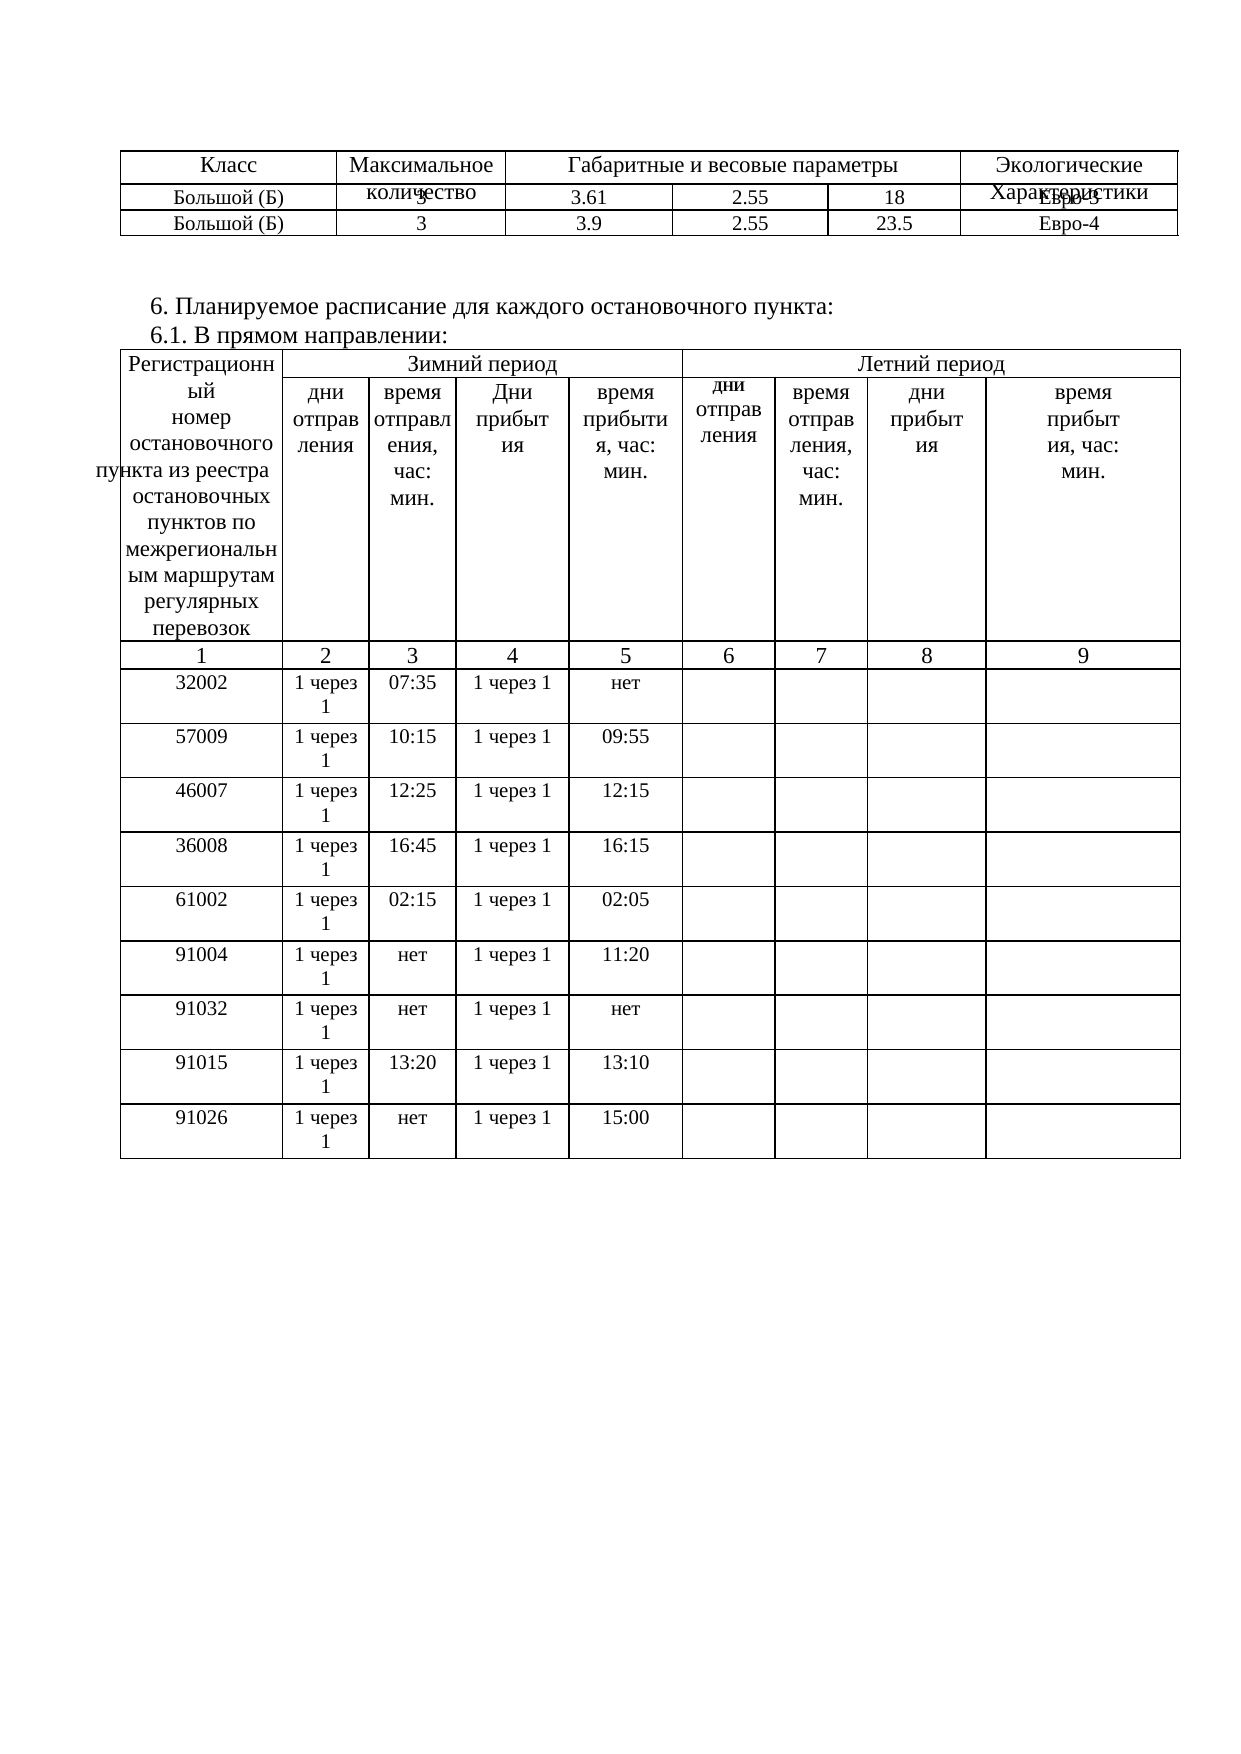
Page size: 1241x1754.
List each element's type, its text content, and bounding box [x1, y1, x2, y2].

table_cell 18 [829, 185, 960, 209]
table_header Регистрационный номер остановочного пункта из реестра остановочных пунктов по межрегиональным маршрутам регулярных перевозок [121, 350, 282, 640]
table_cell [987, 996, 1180, 1049]
table_cell Дни прибыт ия [457, 378, 568, 640]
table_cell 46007 [121, 778, 282, 831]
table_cell [987, 1050, 1180, 1103]
table_cell дни прибыт ия [868, 378, 985, 640]
table_cell 3.61 [506, 185, 672, 209]
table_cell [987, 670, 1180, 722]
table_cell 3.9 [506, 211, 672, 234]
table_cell нет [570, 670, 682, 722]
table_cell 3 [370, 642, 455, 668]
table_cell 1 через 1 [283, 1105, 368, 1157]
table_cell 1 через 1 [283, 942, 368, 994]
table_cell [683, 1050, 774, 1103]
table_cell [987, 778, 1180, 831]
table_cell время отправ ления, час: мин. [776, 378, 867, 640]
table_cell 91004 [121, 942, 282, 994]
table_cell время прибыти я, час: мин. [570, 378, 682, 640]
table_cell Евро-3 [961, 185, 1177, 209]
table_cell 16:15 [570, 833, 682, 886]
table_cell Большой (Б) [121, 211, 336, 234]
table_cell 09:55 [570, 724, 682, 777]
table_cell 1 через 1 [457, 887, 568, 940]
table_cell время прибыт ия, час: мин. [987, 378, 1180, 640]
table_cell [868, 833, 985, 886]
table_cell 02:15 [370, 887, 455, 940]
table_cell нет [370, 942, 455, 994]
table_cell [776, 1050, 867, 1103]
table_header Зимний период [283, 350, 682, 377]
table_cell 1 через 1 [457, 833, 568, 886]
table_cell 91015 [121, 1050, 282, 1103]
table_cell [868, 996, 985, 1049]
table_cell 11:20 [570, 942, 682, 994]
table_cell 2.55 [673, 185, 827, 209]
table_cell 91026 [121, 1105, 282, 1157]
table_header Класс [121, 152, 336, 183]
table_cell Большой (Б) [121, 185, 336, 209]
table_cell 2 [283, 642, 368, 668]
table_cell [987, 1105, 1180, 1157]
table_cell [868, 1105, 985, 1157]
table_cell 7 [776, 642, 867, 668]
table_cell нет [370, 1105, 455, 1157]
table_cell [776, 833, 867, 886]
table_cell [868, 778, 985, 831]
table_cell 1 через 1 [283, 778, 368, 831]
table_cell 1 через 1 [457, 1105, 568, 1157]
table_cell дни отправ ления [283, 378, 368, 640]
table_cell 3 [337, 211, 505, 234]
table_cell 9 [987, 642, 1180, 668]
table_cell 13:20 [370, 1050, 455, 1103]
table_cell 2.55 [673, 211, 827, 234]
table_cell 1 через 1 [457, 942, 568, 994]
table_cell [683, 887, 774, 940]
table_cell [987, 724, 1180, 777]
table_cell [683, 724, 774, 777]
table_cell 1 через 1 [457, 1050, 568, 1103]
table_cell 16:45 [370, 833, 455, 886]
table_cell 5 [570, 642, 682, 668]
table_cell 12:15 [570, 778, 682, 831]
table_cell 32002 [121, 670, 282, 722]
table_cell время отправл ения, час: мин. [370, 378, 455, 640]
table_cell [683, 833, 774, 886]
table_cell 61002 [121, 887, 282, 940]
table_cell 57009 [121, 724, 282, 777]
table_cell 8 [868, 642, 985, 668]
table_cell 10:15 [370, 724, 455, 777]
table_cell [987, 887, 1180, 940]
table_cell 3 [337, 185, 505, 209]
table_cell 36008 [121, 833, 282, 886]
table_cell [683, 996, 774, 1049]
table_cell [776, 778, 867, 831]
table_cell [683, 670, 774, 722]
table_cell [987, 833, 1180, 886]
table_cell 02:05 [570, 887, 682, 940]
table_cell [868, 670, 985, 722]
table_cell [868, 942, 985, 994]
table_cell 1 через 1 [283, 833, 368, 886]
table_header Габаритные и весовые параметры [506, 152, 960, 183]
table_cell 1 через 1 [457, 996, 568, 1049]
table_cell 1 через 1 [283, 1050, 368, 1103]
table_cell 12:25 [370, 778, 455, 831]
table_cell 1 через 1 [283, 996, 368, 1049]
table_cell [776, 1105, 867, 1157]
table_cell [683, 778, 774, 831]
table_cell 4 [457, 642, 568, 668]
text 6. Планируемое расписание для каждого остановочного пункта: [150, 291, 1090, 320]
table_cell 1 через 1 [283, 724, 368, 777]
table_cell Евро-4 [961, 211, 1177, 234]
table_cell 1 через 1 [457, 724, 568, 777]
table_cell 23.5 [829, 211, 960, 234]
table_cell [776, 724, 867, 777]
table_cell 1 [121, 642, 282, 668]
table_cell 1 через 1 [283, 887, 368, 940]
table_cell [776, 996, 867, 1049]
table_cell [683, 942, 774, 994]
table_cell [776, 942, 867, 994]
table_cell [776, 670, 867, 722]
table_cell 1 через 1 [283, 670, 368, 722]
table_cell 6 [683, 642, 774, 668]
table_cell нет [570, 996, 682, 1049]
table_cell 91032 [121, 996, 282, 1049]
table_cell 1 через 1 [457, 778, 568, 831]
table_cell 07:35 [370, 670, 455, 722]
table_cell [683, 1105, 774, 1157]
table_header Максимальное количество [337, 152, 505, 183]
table_cell [868, 887, 985, 940]
table_header Летний период [683, 350, 1180, 377]
table_cell ДНИ отправ ления [683, 378, 774, 640]
table_cell [987, 942, 1180, 994]
table_cell [868, 724, 985, 777]
table_cell [776, 887, 867, 940]
table_cell [868, 1050, 985, 1103]
table_cell 13:10 [570, 1050, 682, 1103]
table_cell 15:00 [570, 1105, 682, 1157]
table_cell нет [370, 996, 455, 1049]
table_cell 1 через 1 [457, 670, 568, 722]
text 6.1. В прямом направлении: [150, 320, 1090, 349]
table_header Экологические Характеристики [961, 152, 1177, 183]
